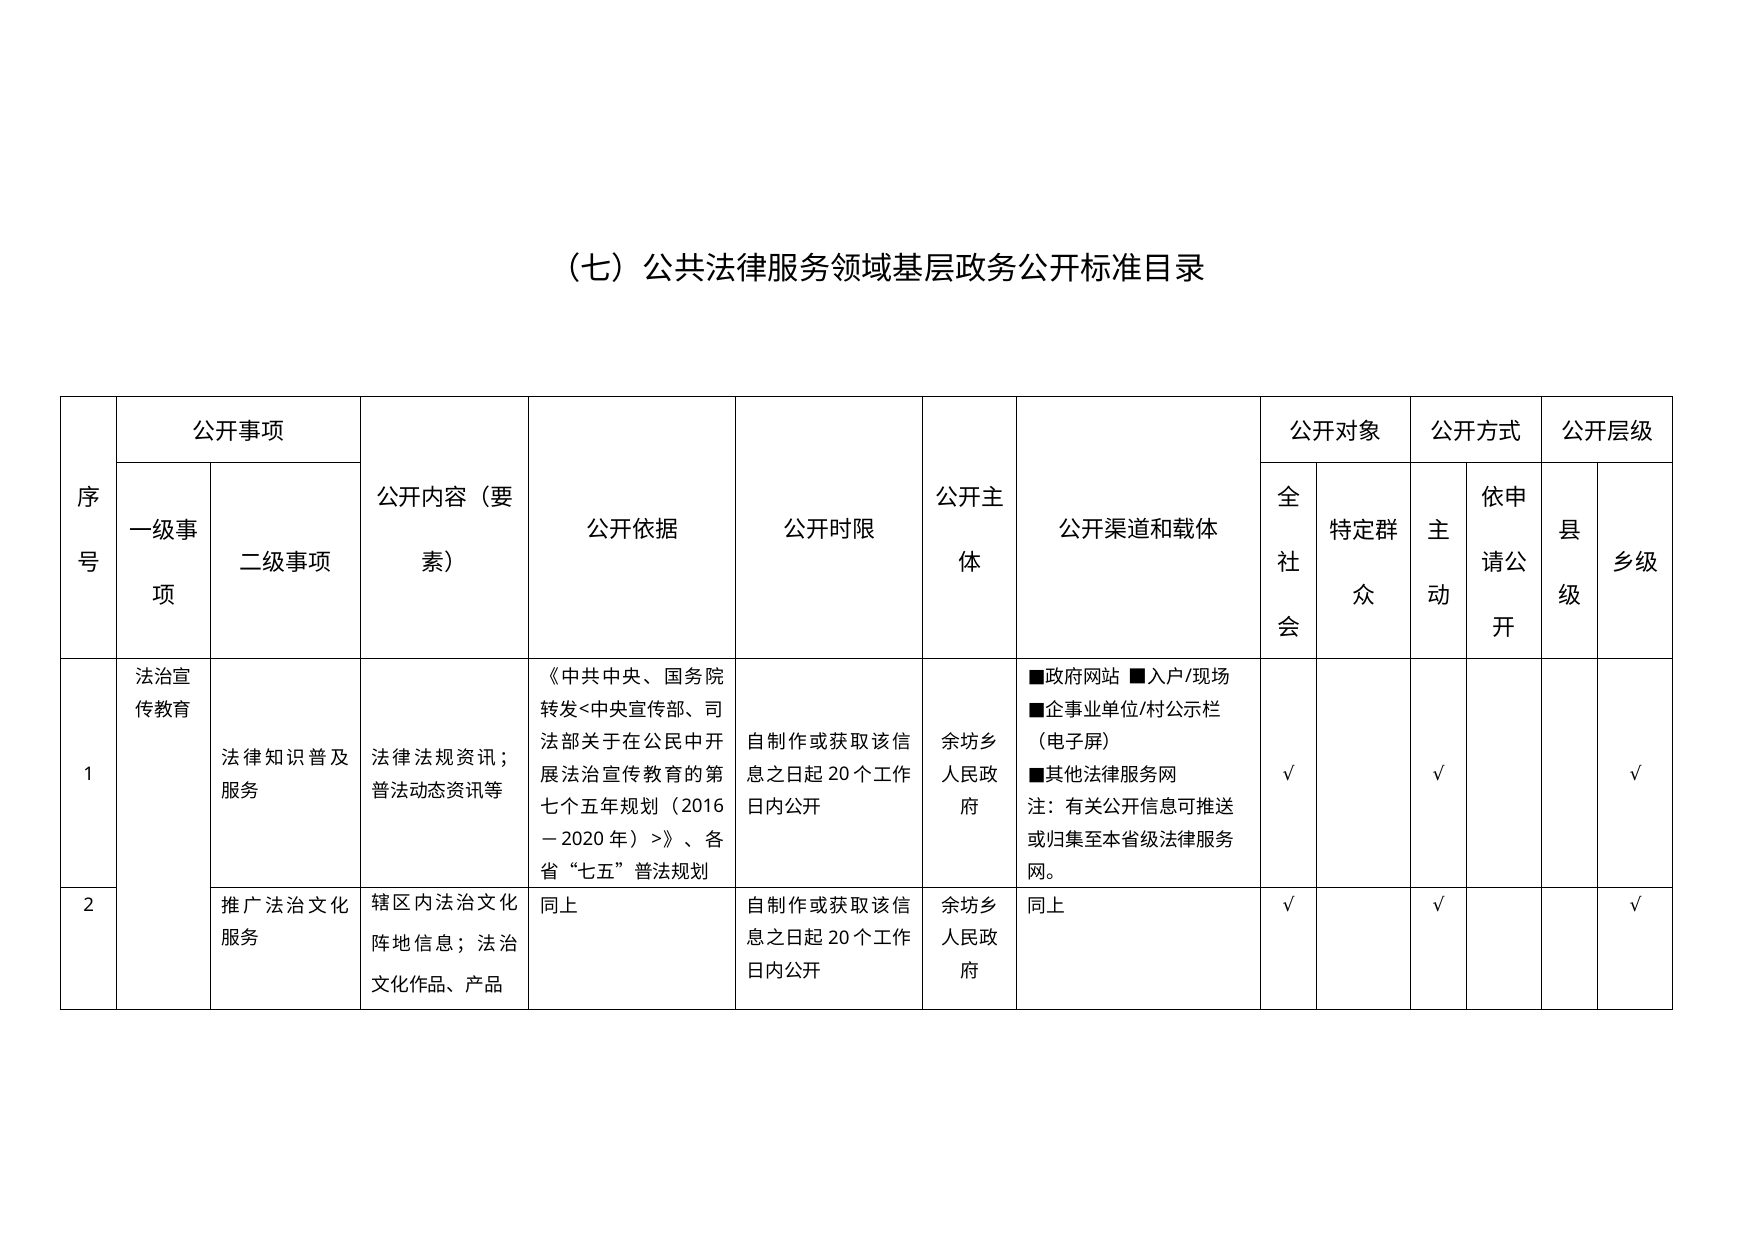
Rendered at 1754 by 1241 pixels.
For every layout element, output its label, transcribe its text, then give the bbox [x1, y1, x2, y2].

table_cell 二级事项 [211, 463, 360, 658]
table_header 公开时限 [736, 397, 922, 658]
table_cell 依申请公开 [1467, 463, 1541, 658]
table_cell 法律法规资讯；普法动态资讯等 [361, 659, 528, 887]
table_header 公开依据 [529, 397, 735, 658]
table_header 公开主体 [923, 397, 1016, 658]
table_cell [1542, 659, 1597, 887]
table_cell √ [1598, 888, 1672, 1009]
table_cell 余坊乡人民政府 [923, 659, 1016, 887]
table_cell 县级 [1542, 463, 1597, 658]
table_cell 2 [61, 888, 116, 1009]
table_cell 自制作或获取该信息之日起20个工作日内公开 [736, 659, 922, 887]
table_cell 同上 [529, 888, 735, 1009]
table_cell 同上 [1017, 888, 1260, 1009]
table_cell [736, 888, 922, 1009]
table_header 公开方式 [1411, 397, 1541, 462]
table_cell [1467, 659, 1541, 887]
table_cell √ [1261, 659, 1316, 887]
table_cell 法治宣传教育 [117, 659, 210, 1009]
table_cell 乡级 [1598, 463, 1672, 658]
table_cell 全社会 [1261, 463, 1316, 658]
table_header 公开对象 [1261, 397, 1410, 462]
table_cell [1467, 888, 1541, 1009]
table_cell √ [1261, 888, 1316, 1009]
table_cell √ [1411, 888, 1466, 1009]
table_cell [1317, 888, 1410, 1009]
table_cell 推广法治文化服务 [211, 888, 360, 1009]
table_cell 主动 [1411, 463, 1466, 658]
table_cell ■政府网站 ■入户/现场 ■企事业单位/村公示栏（电子屏） ■其他法律服务网 注：有关公开信息可推送或归集至本省级法律服务网。 [1017, 659, 1260, 887]
table_cell 《中共中央、国务院转发<中央宣传部、司法部关于在公民中开展法治宣传教育的第七个五年规划（2016－2020年）>》、各省“七五”普法规划 [529, 659, 735, 887]
table_cell √ [1411, 659, 1466, 887]
table_header 公开事项 [117, 397, 360, 462]
table_cell [1542, 888, 1597, 1009]
table_cell 特定群众 [1317, 463, 1410, 658]
subtitle （七）公共法律服务领域基层政务公开标准目录 [150, 233, 1604, 298]
table_cell 辖区内法治文化阵地信息；法治文化作品、产品 [361, 888, 528, 1009]
table_cell [1317, 659, 1410, 887]
table_cell 法律知识普及服务 [211, 659, 360, 887]
table_cell √ [1598, 659, 1672, 887]
table_header 公开内容（要素） [361, 397, 528, 658]
table_header 公开渠道和载体 [1017, 397, 1260, 658]
table_cell 余坊乡人民政府 [923, 888, 1016, 1009]
table_cell 1 [61, 659, 116, 887]
table_header 公开层级 [1542, 397, 1672, 462]
table_header 序号 [61, 397, 116, 658]
table_cell 一级事项 [117, 463, 210, 658]
